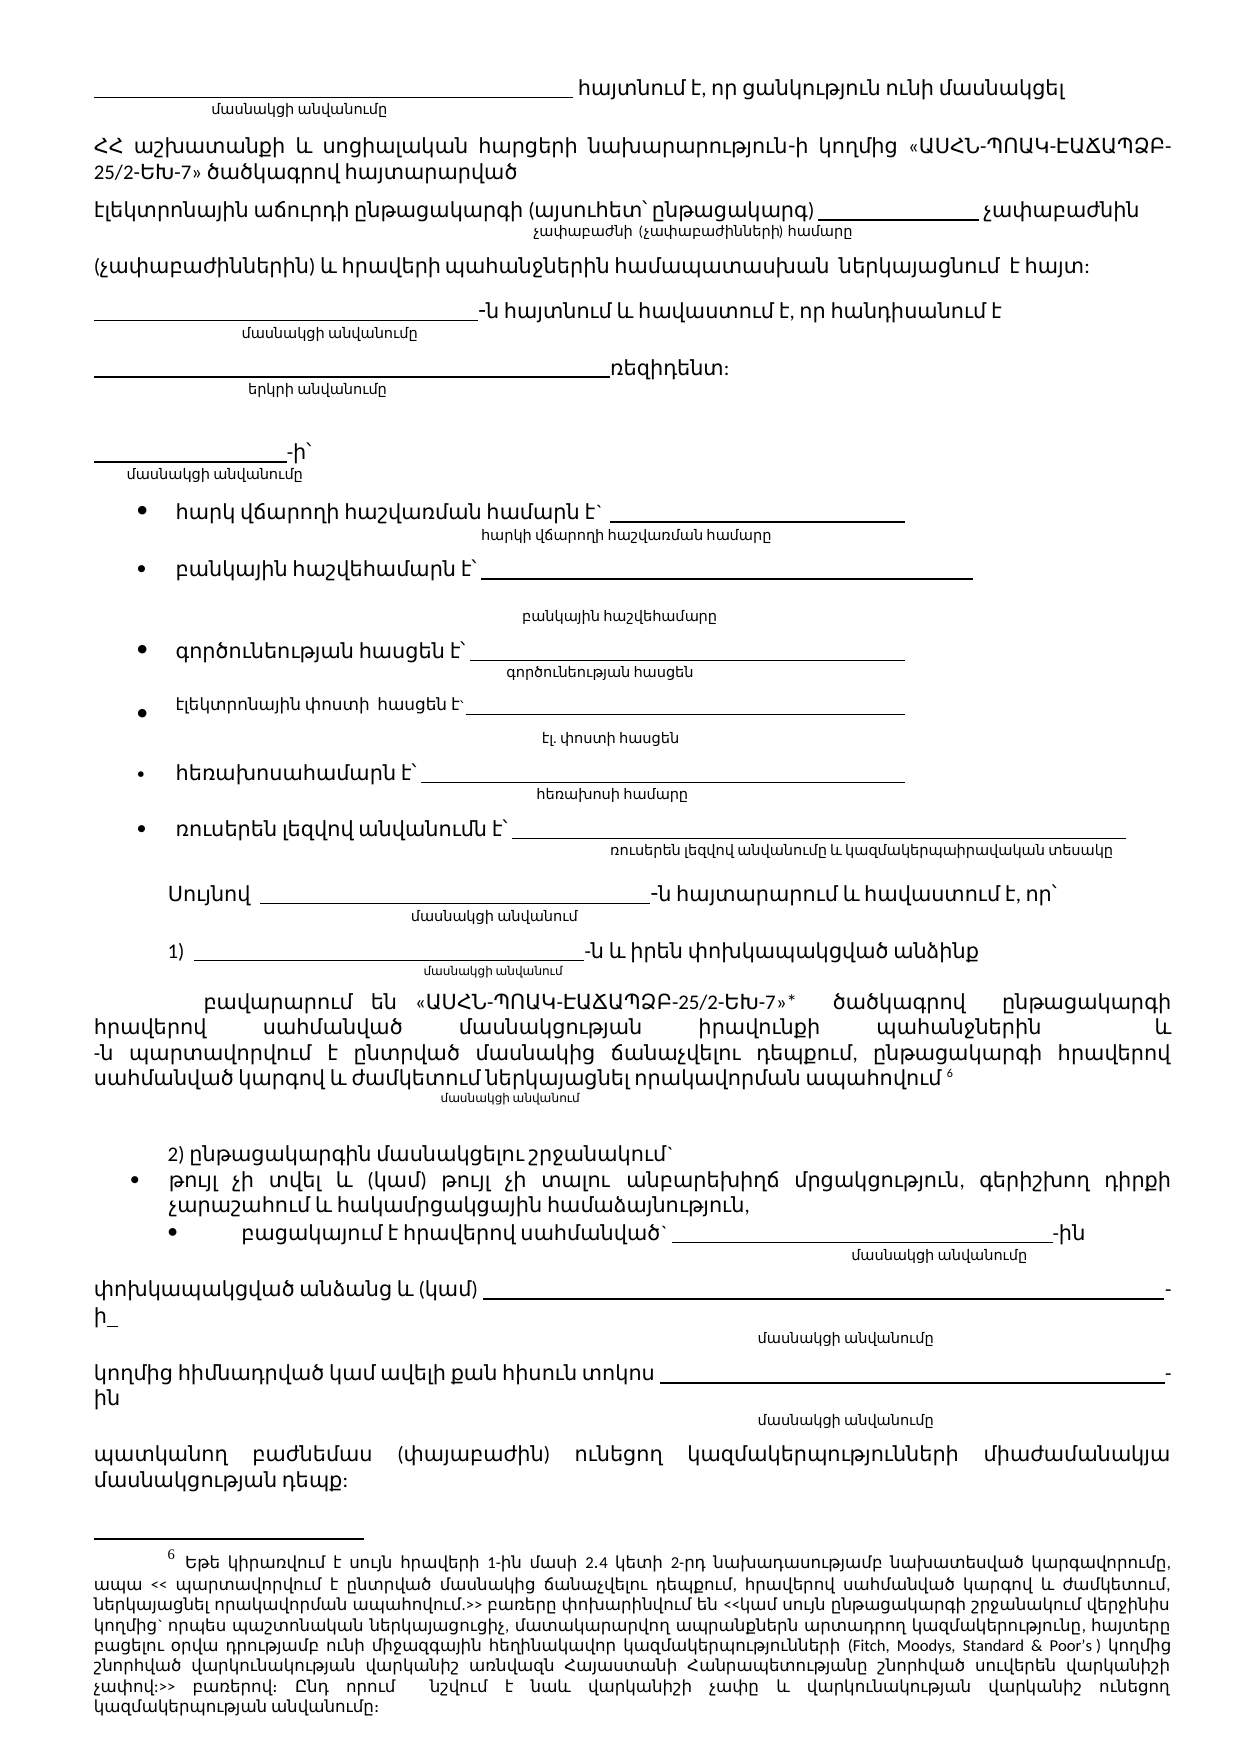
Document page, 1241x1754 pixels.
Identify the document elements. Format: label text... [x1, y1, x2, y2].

list թույլ չի տվել և (կամ) թույլ չի տալու անբարեխիղճ մրցակցություն, գերիշխող դիրքի չարաշահում և հակամրցակցային համաձայնություն, [131, 1167, 1171, 1218]
text -ն հայտնում և հավաստում է, որ հանդիսանում է [94, 294, 1171, 324]
list բացակայում է հրավերով սահմանված` -ին [94, 1218, 1171, 1246]
text բավարարում են «ԱՍՀՆ-ՊՈԱԿ-ԷԱՃԱՊՁԲ-25/2-ԵԽ-7»* ծածկագրով ընթացակարգի հրավերով սահմանված մասնակցության իրավունքի պահանջներին և -ն պարտավորվում է ընտրված մասնակից ճանաչվելու դեպքում, ընթացակարգի հրավերով սահմանված կարգով և ժամկետում ներկայացնել որակավորման ապահովում [94, 989, 1171, 1091]
list գործունեության հասցեն է՝ [138, 638, 1171, 663]
list հեռախոսահամարն է՝ [138, 760, 1171, 786]
text փոխկապակցված անձանց և (կամ) -ի [94, 1276, 1171, 1330]
text (չափաբաժիններին) և հրավերի պահանջներին համապատասխան ներկայացնում է հայտ: [94, 253, 1171, 278]
text -ի՝ [94, 439, 1171, 465]
text պատկանող բաժնեմաս (փայաբաժին) ունեցող կազմակերպությունների միաժամանակյա մասնակցության դեպք: [94, 1442, 1171, 1492]
text ռեզիդենտ: [94, 355, 1171, 380]
text ՀՀ աշխատանքի և սոցիալական հարցերի նախարարություն-ի կողմից «ԱՍՀՆ-ՊՈԱԿ-ԷԱՃԱՊՁԲ-25/2-ԵԽ-7» ծածկագրով հայտարարված [94, 131, 1171, 184]
text բանկային հաշվեհամարը [94, 607, 1171, 638]
text գործունեության հասցեն [94, 663, 1171, 694]
text չափաբաժնի (չափաբաժինների) համարը [94, 222, 1171, 253]
text մասնակցի անվանումը [94, 465, 1171, 495]
text մասնակցի անվանում [94, 1091, 1171, 1116]
text հայտնում է, որ ցանկություն ունի մասնակցել [94, 75, 1171, 100]
text Սույնով -ն հայտարարում և հավաստում է, որ՝ [94, 877, 1171, 908]
text մասնակցի անվանում [94, 908, 1171, 938]
text մասնակցի անվանումը [94, 1246, 1171, 1276]
text հարկի վճարողի հաշվառման համարը [94, 526, 1171, 556]
list ռուսերեն լեզվով անվանումն է՝ [138, 816, 1171, 841]
text հեռախոսի համարը [462, 786, 1171, 816]
text երկրի անվանումը [94, 380, 1171, 411]
text 2) ընթացակարգին մասնակցելու շրջանակում` [94, 1141, 1171, 1167]
text էլեկտրոնային աճուրդի ընթացակարգի (այսուհետ՝ ընթացակարգ) չափաբաժնին [94, 197, 1171, 222]
text մասնակցի անվանումը [94, 100, 1171, 131]
text 1) -ն և իրեն փոխկապակցված անձինք [94, 938, 1171, 963]
list էլեկտրոնային փոստի հասցեն է՝ [138, 694, 1171, 729]
list հարկ վճարողի հաշվառման համարն է` [138, 495, 1171, 526]
text մասնակցի անվանումը [94, 324, 1171, 355]
list բանկային հաշվեհամարն է՝ [138, 556, 1171, 607]
text էլ. փոստի հասցեն [94, 729, 1171, 760]
text կողմից հիմնադրված կամ ավելի քան հիսուն տոկոս -ին [94, 1360, 1171, 1411]
text մասնակցի անվանումը [94, 1330, 1171, 1360]
text մասնակցի անվանում [94, 963, 1171, 989]
text մասնակցի անվանումը [94, 1411, 1171, 1442]
text ռուսերեն լեզվով անվանումը և կազմակերպաիրավական տեսակը [536, 841, 1171, 872]
